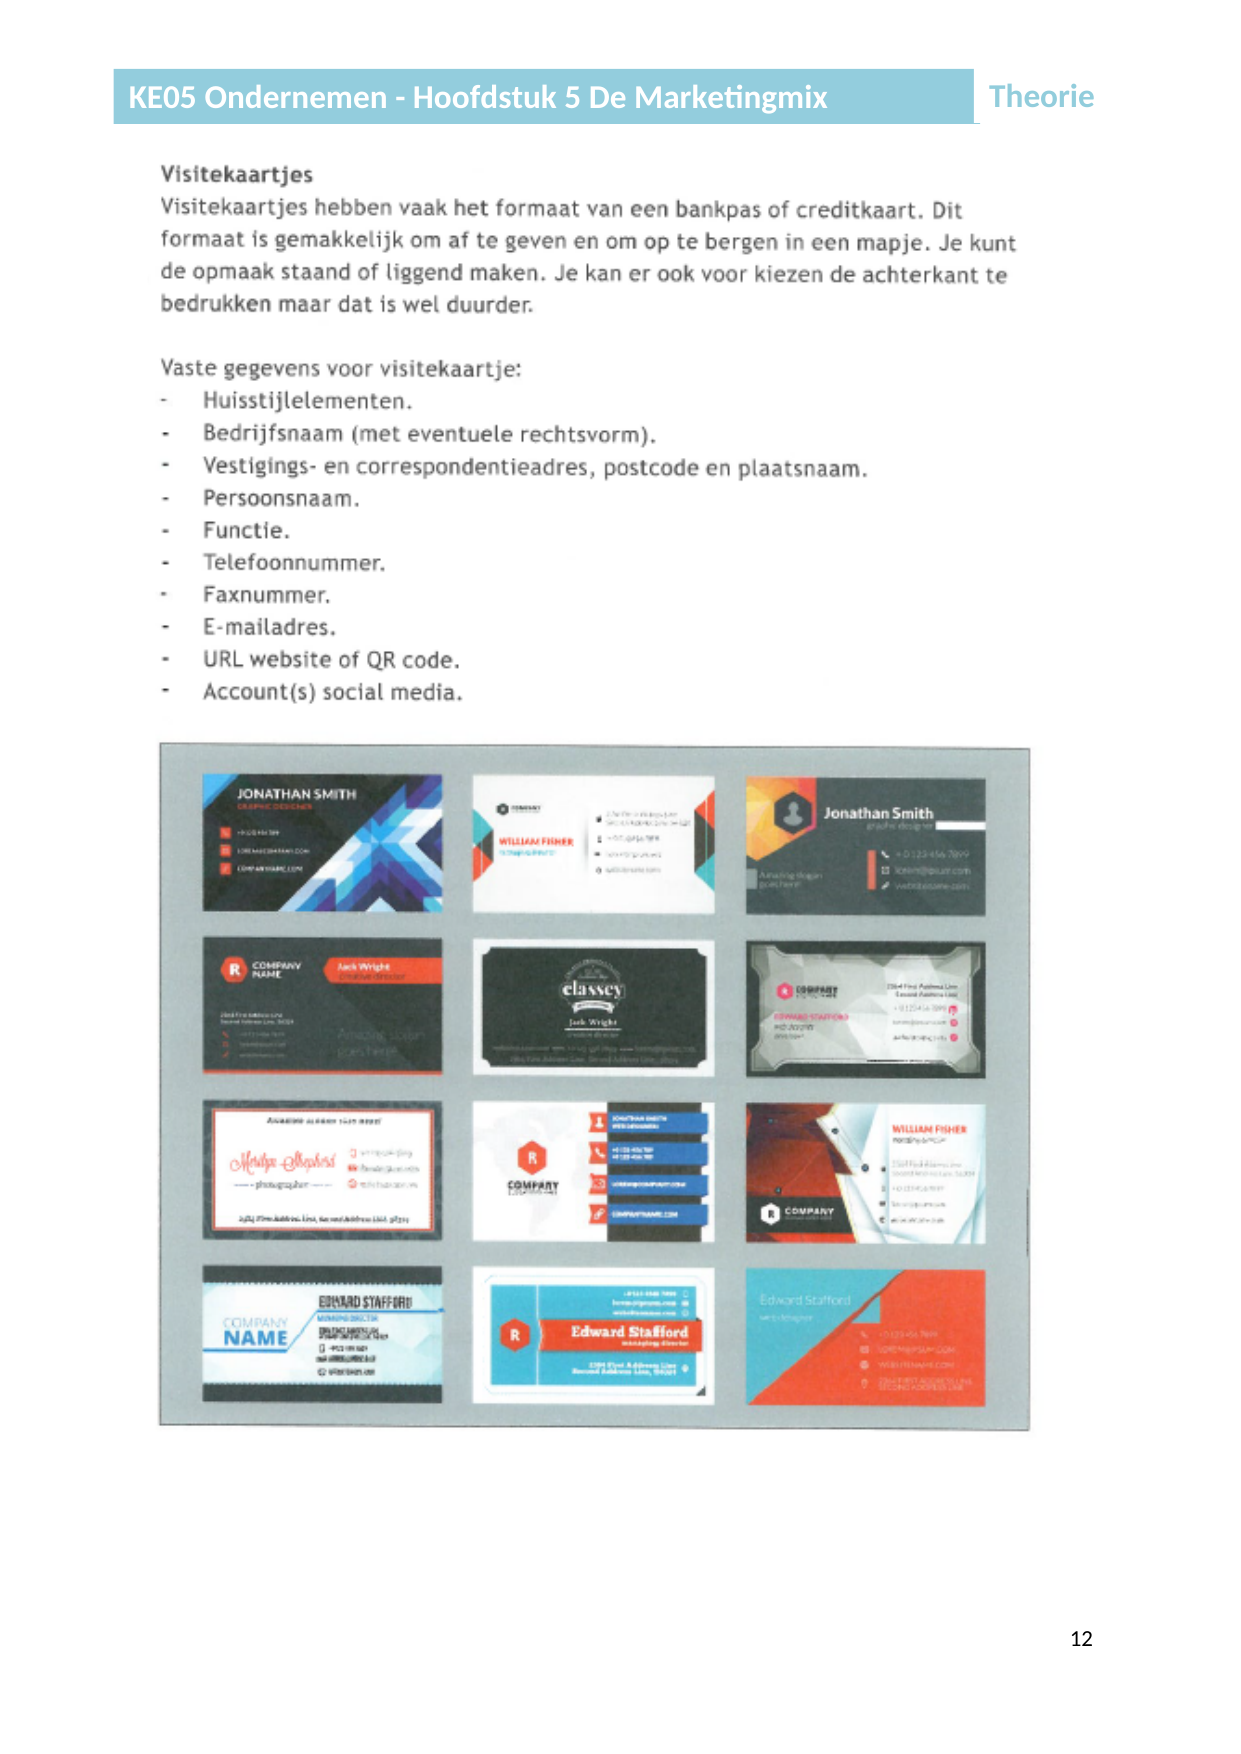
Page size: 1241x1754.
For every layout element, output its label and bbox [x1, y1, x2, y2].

picture [147, 147, 1053, 1452]
